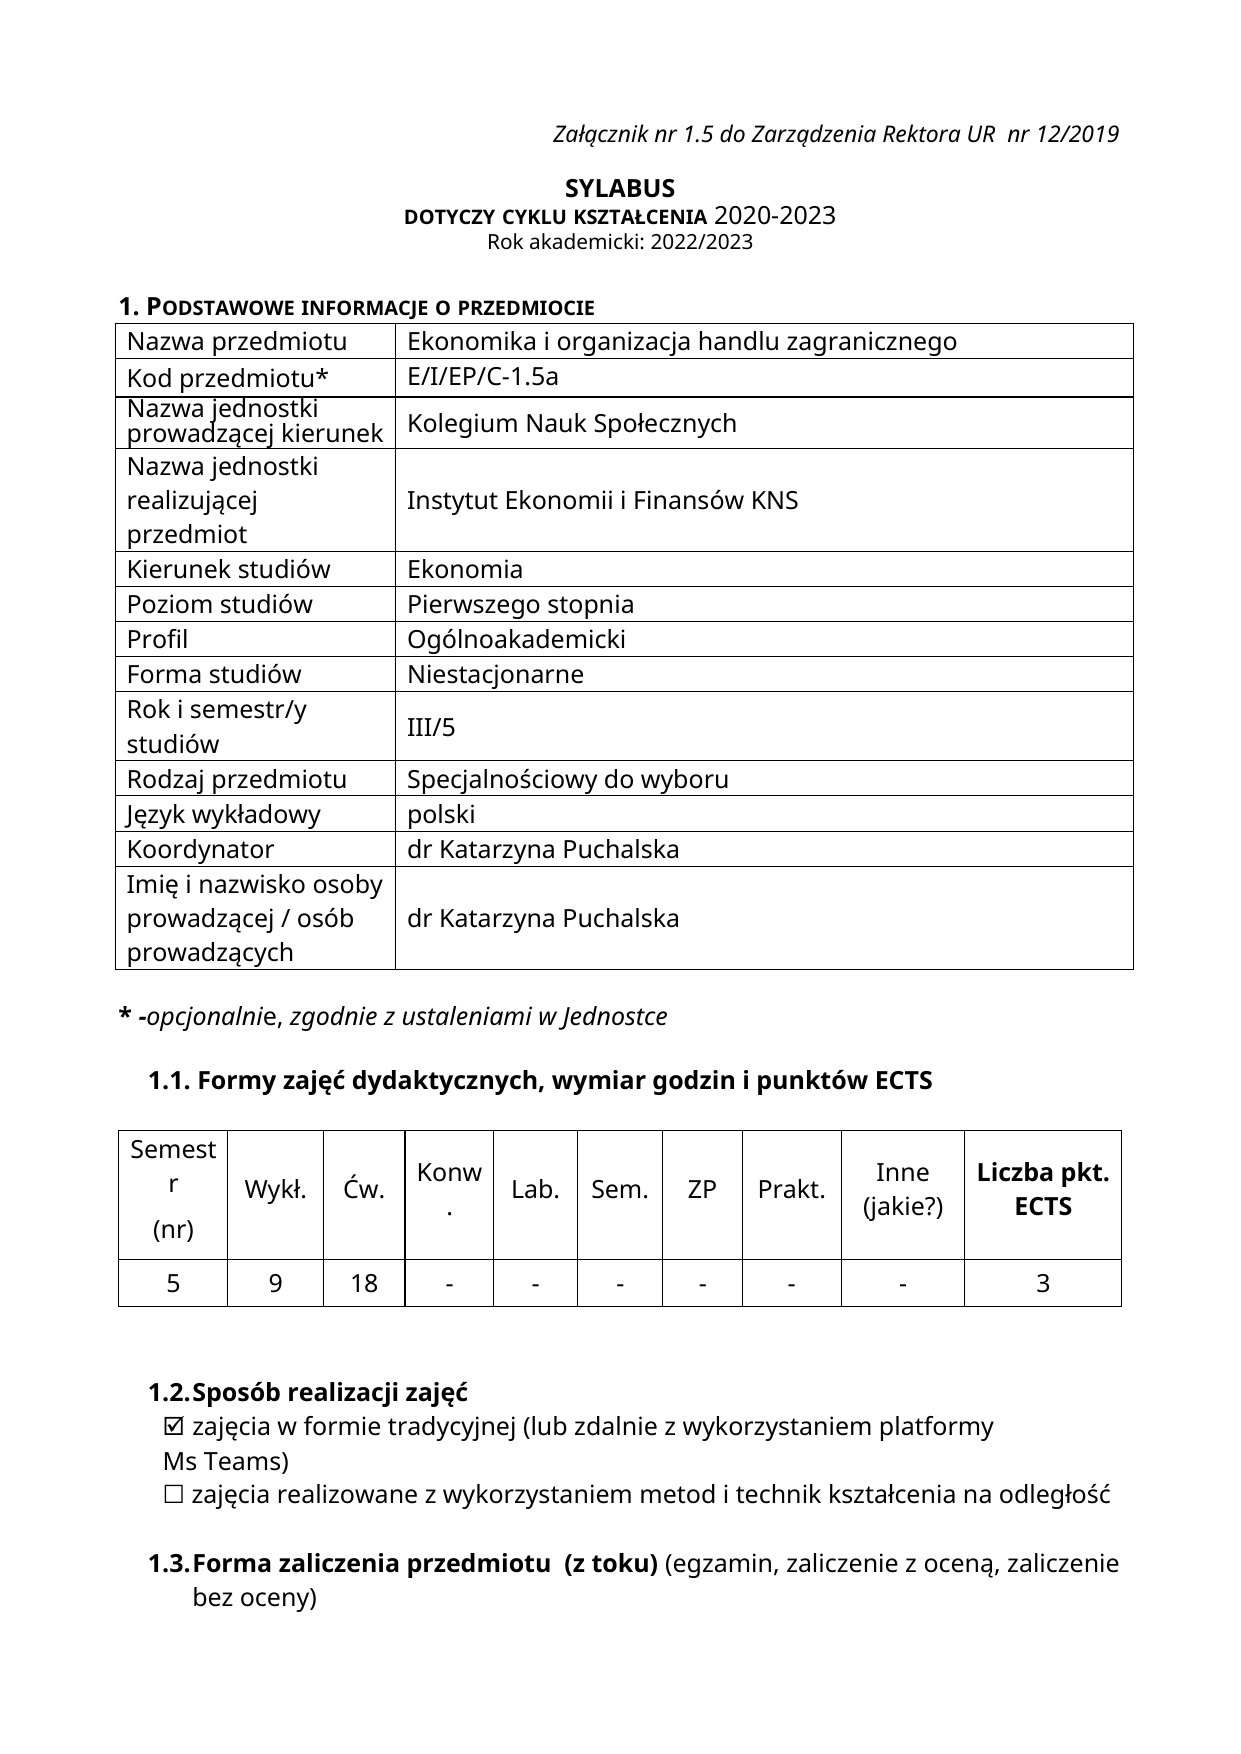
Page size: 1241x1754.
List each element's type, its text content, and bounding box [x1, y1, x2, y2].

table_cell Koordynator [116, 832, 395, 866]
table_cell - [743, 1260, 841, 1306]
table_header Ćw. [324, 1131, 404, 1259]
table_header Semestr (nr) [119, 1131, 227, 1259]
table_header Wykł. [228, 1131, 323, 1259]
text zajęcia w formie tradycyjnej (lub zdalnie z wykorzystaniem platformy Ms Teams) [162, 1409, 1122, 1477]
table_cell 3 [965, 1260, 1121, 1306]
text 1. Podstawowe informacje o przedmiocie [118, 288, 1122, 322]
table_cell Imię i nazwisko osoby prowadzącej / osób prowadzących [116, 867, 395, 969]
table_cell Kierunek studiów [116, 552, 395, 586]
table_header Liczba pkt. ECTS [965, 1131, 1121, 1259]
table_cell Nazwa jednostki prowadzącej kierunek [116, 398, 395, 447]
table_cell - [578, 1260, 662, 1306]
text Rok akademicki: 2022/2023 [118, 229, 1122, 254]
table_cell Specjalnościowy do wyboru [396, 761, 1133, 795]
text SYLABUS [118, 170, 1122, 204]
table_cell 5 [119, 1260, 227, 1306]
table_cell 18 [324, 1260, 404, 1306]
table_cell Forma studiów [116, 657, 395, 691]
table_header ZP [663, 1131, 742, 1259]
table_header Nazwa przedmiotu [116, 324, 395, 357]
table_header Ekonomika i organizacja handlu zagranicznego [396, 324, 1133, 357]
table_cell 9 [228, 1260, 323, 1306]
table_header Lab. [494, 1131, 577, 1259]
text 1.3. Forma zaliczenia przedmiotu (z toku) (egzamin, zaliczenie z oceną, zaliczenie bez oceny) [148, 1545, 1122, 1613]
table_cell Kod przedmiotu* [116, 359, 395, 396]
table_cell Język wykładowy [116, 796, 395, 831]
table_header Prakt. [743, 1131, 841, 1259]
table_cell Rok i semestr/y studiów [116, 692, 395, 760]
table_header Sem. [578, 1131, 662, 1259]
table_header Inne (jakie?) [842, 1131, 964, 1259]
table_cell polski [396, 796, 1133, 831]
table_cell Rodzaj przedmiotu [116, 761, 395, 795]
table_cell dr Katarzyna Puchalska [396, 867, 1133, 969]
text dotyczy cyklu kształcenia 2020-2023 [118, 204, 1122, 229]
table_cell Nazwa jednostki realizującej przedmiot [116, 449, 395, 551]
text 1.2. Sposób realizacji zajęć [148, 1375, 1122, 1409]
table_cell Ogólnoakademicki [396, 622, 1133, 656]
table_cell Ekonomia [396, 552, 1133, 586]
text * -opcjonalnie, zgodnie z ustaleniami w Jednostce [118, 999, 1122, 1033]
table_cell - [663, 1260, 742, 1306]
table_cell dr Katarzyna Puchalska [396, 832, 1133, 866]
table_cell Instytut Ekonomii i Finansów KNS [396, 449, 1133, 551]
text Załącznik nr 1.5 do Zarządzenia Rektora UR nr 12/2019 [118, 118, 1122, 149]
table_cell E/I/EP/C-1.5a [396, 359, 1133, 396]
text ☐ zajęcia realizowane z wykorzystaniem metod i technik kształcenia na odległość [162, 1477, 1122, 1511]
table_cell III/5 [396, 692, 1133, 760]
table_cell - [494, 1260, 577, 1306]
table_cell Kolegium Nauk Społecznych [396, 398, 1133, 447]
table_cell Niestacjonarne [396, 657, 1133, 691]
table_cell Pierwszego stopnia [396, 587, 1133, 621]
table_cell - [842, 1260, 964, 1306]
table_cell - [406, 1260, 493, 1306]
text 1.1. Formy zajęć dydaktycznych, wymiar godzin i punktów ECTS [148, 1062, 1122, 1096]
table_header Konw. [406, 1131, 493, 1259]
table_cell Profil [116, 622, 395, 656]
table_cell Poziom studiów [116, 587, 395, 621]
